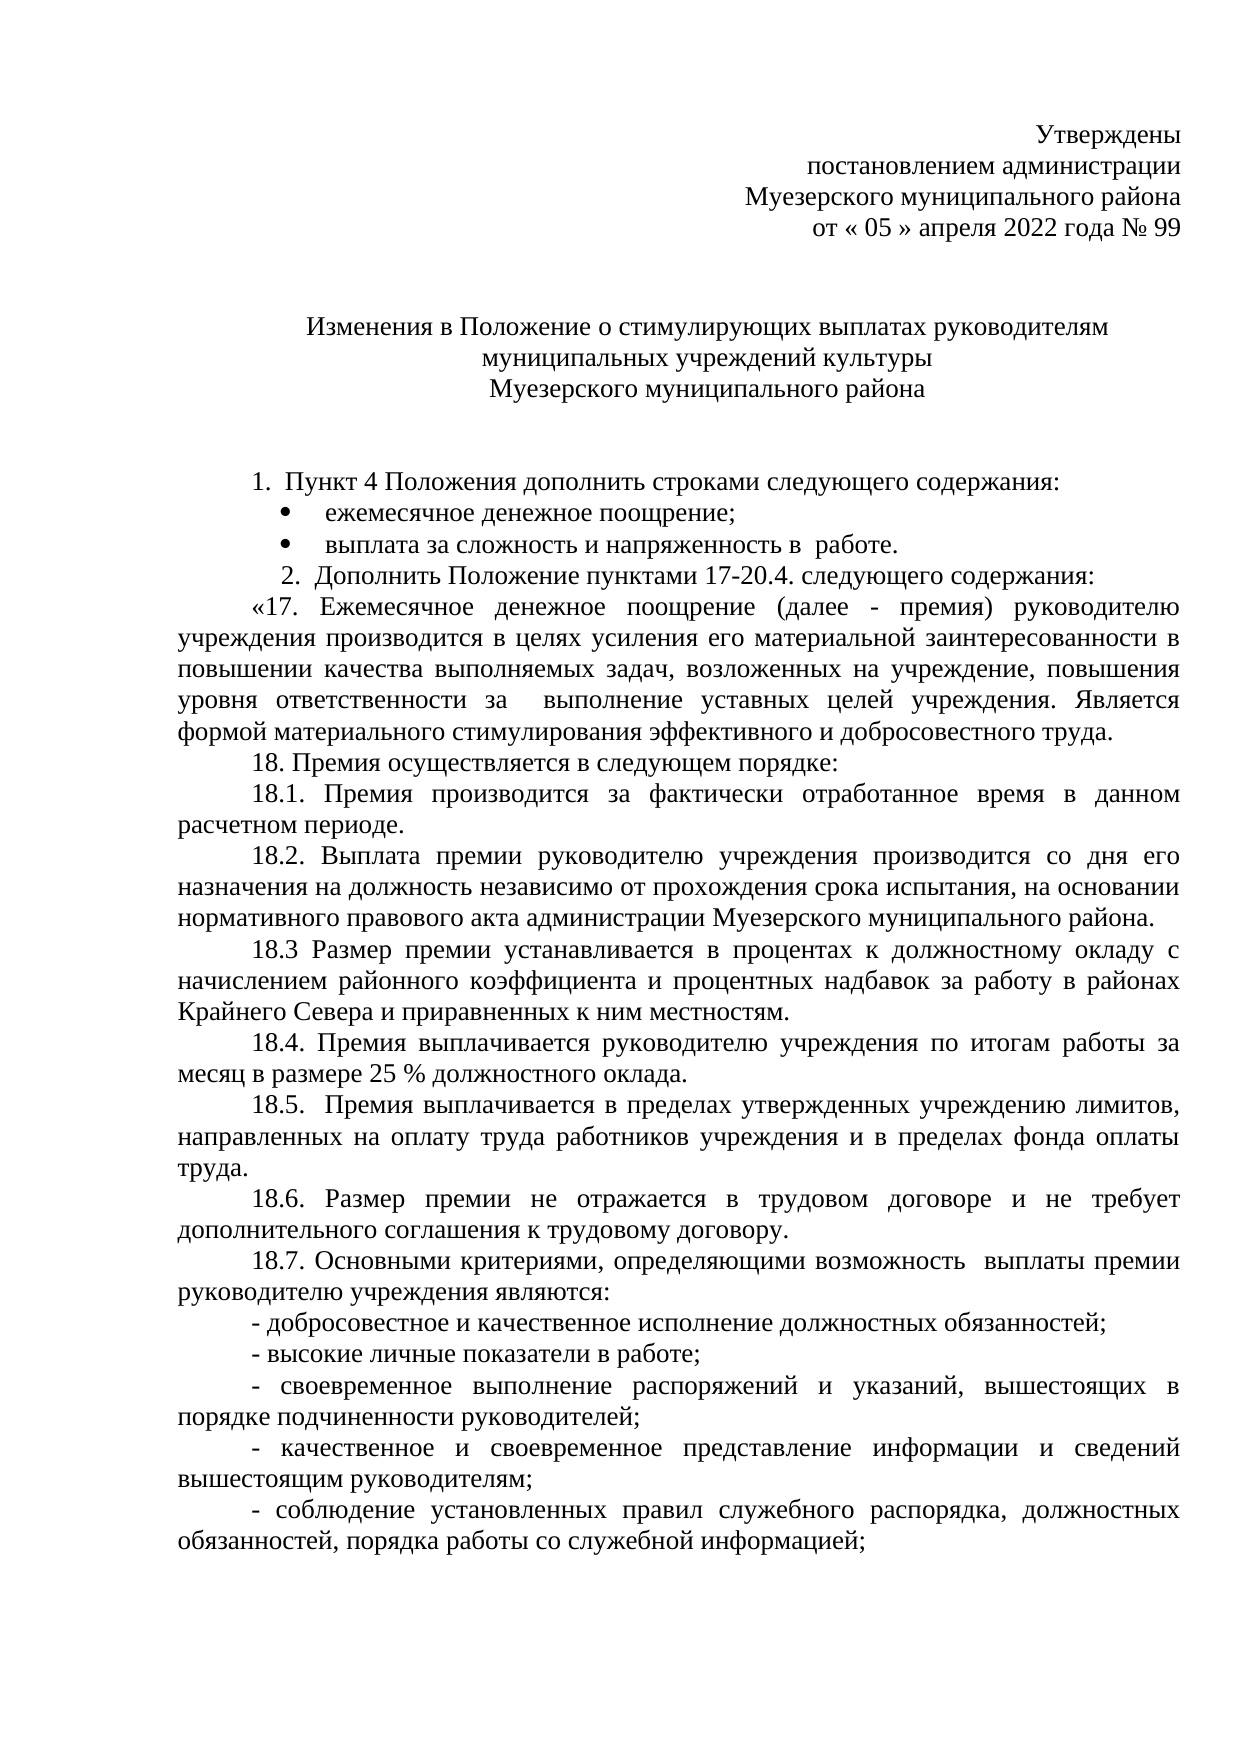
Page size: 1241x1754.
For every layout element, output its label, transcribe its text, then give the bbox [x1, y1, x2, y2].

list - высокие личные показатели в работе; [177, 1338, 1181, 1369]
text 18.5. Премия выплачивается в пределах утвержденных учреждению лимитов, направленных на оплату труда работников учреждения и в пределах фонда оплаты труда. [177, 1088, 1181, 1182]
list - добросовестное и качественное исполнение должностных обязанностей; [177, 1306, 1181, 1338]
text постановлением администрации [177, 149, 1181, 180]
text Муезерского муниципального района [177, 180, 1181, 212]
text 18.1. Премия производится за фактически отработанное время в данном расчетном периоде. [177, 777, 1181, 839]
list - своевременное выполнение распоряжений и указаний, вышестоящих в порядке подчиненности руководителей; [177, 1369, 1181, 1431]
text 18.6. Размер премии не отражается в трудовом договоре и не требует дополнительного соглашения к трудовому договору. [177, 1182, 1181, 1244]
list выплата за сложность и напряженность в работе. [207, 528, 1181, 559]
text Утверждены [177, 118, 1181, 149]
list - качественное и своевременное представление информации и сведений вышестоящим руководителям; [177, 1431, 1181, 1493]
text «17. Ежемесячное денежное поощрение (далее - премия) руководителю учреждения производится в целях усиления его материальной заинтересованности в повышении качества выполняемых задач, возложенных на учреждение, повышения уровня ответственности за выполнение уставных целей учреждения. Является формой материального стимулирования эффективного и добросовестного труда. [177, 590, 1181, 746]
text 18.3 Размер премии устанавливается в процентах к должностному окладу с начислением районного коэффициента и процентных надбавок за работу в районах Крайнего Севера и приравненных к ним местностям. [177, 933, 1181, 1026]
text 18.2. Выплата премии руководителю учреждения производится со дня его назначения на должность независимо от прохождения срока испытания, на основании нормативного правового акта администрации Муезерского муниципального района. [177, 839, 1181, 933]
list ежемесячное денежное поощрение; [207, 496, 1181, 528]
text 18.7. Основными критериями, определяющими возможность выплаты премии руководителю учреждения являются: [177, 1244, 1181, 1306]
text 1. Пункт 4 Положения дополнить строками следующего содержания: [177, 465, 1181, 496]
text 18. Премия осуществляется в следующем порядке: [177, 746, 1181, 777]
text муниципальных учреждений культуры [177, 341, 1181, 372]
list - соблюдение установленных правил служебного распорядка, должностных обязанностей, порядка работы со служебной информацией; [177, 1493, 1181, 1556]
text 18.4. Премия выплачивается руководителю учреждения по итогам работы за месяц в размере 25 % должностного оклада. [177, 1026, 1181, 1088]
text Муезерского муниципального района [177, 372, 1181, 403]
text Изменения в Положение о стимулирующих выплатах руководителям [177, 309, 1181, 341]
text от « 05 » апреля 2022 года № 99 [177, 212, 1181, 243]
list 2. Дополнить Положение пунктами 17-20.4. следующего содержания: [207, 559, 1181, 590]
